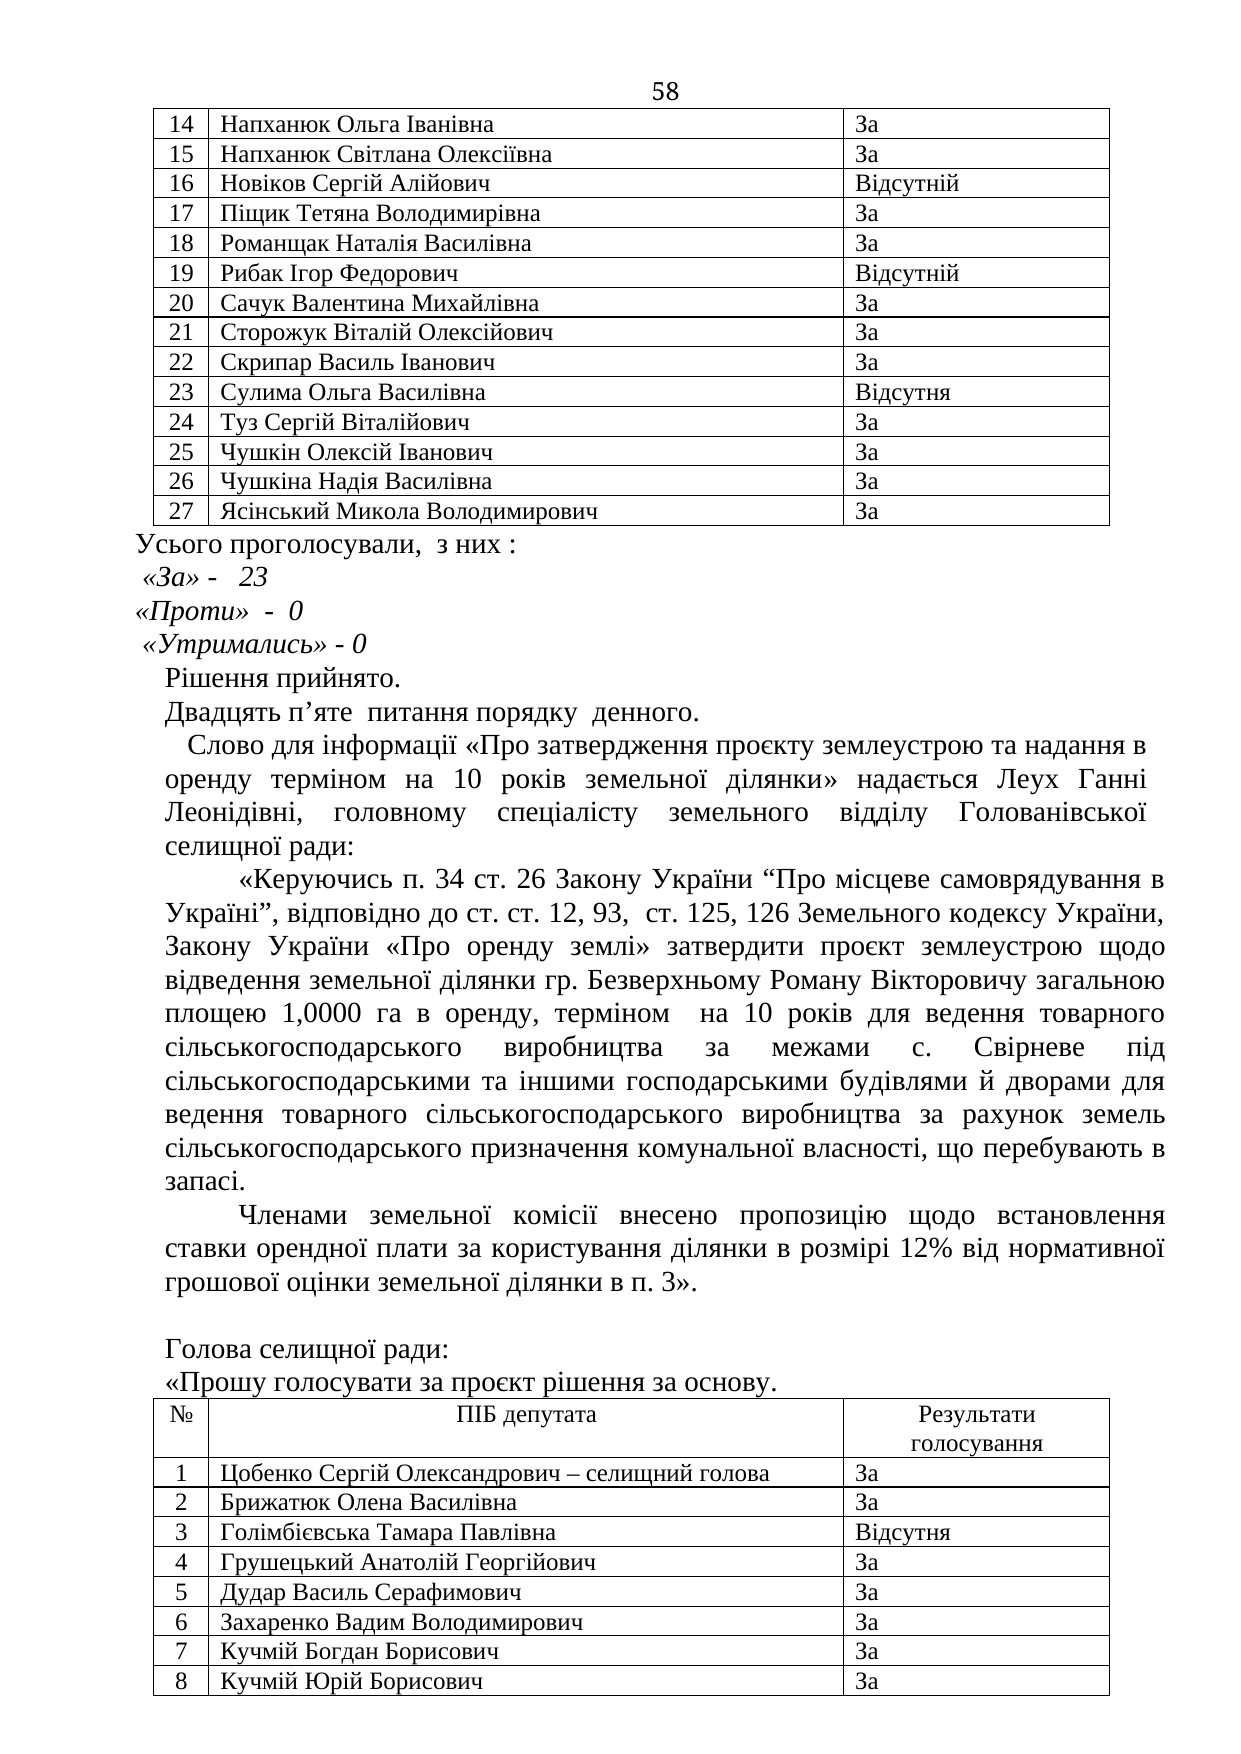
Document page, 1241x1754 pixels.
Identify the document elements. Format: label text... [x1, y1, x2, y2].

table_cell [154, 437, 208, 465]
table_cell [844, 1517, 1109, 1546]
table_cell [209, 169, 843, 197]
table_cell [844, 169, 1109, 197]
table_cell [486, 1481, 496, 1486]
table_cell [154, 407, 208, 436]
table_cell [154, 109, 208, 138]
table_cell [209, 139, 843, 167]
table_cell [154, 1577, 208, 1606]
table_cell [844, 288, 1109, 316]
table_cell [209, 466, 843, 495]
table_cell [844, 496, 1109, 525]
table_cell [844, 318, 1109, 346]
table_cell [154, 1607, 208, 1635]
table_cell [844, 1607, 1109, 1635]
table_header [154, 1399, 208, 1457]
text «Керуючись п. 34 ст. 26 Закону України “Про місцеве самоврядування в Україні”, відповідно до ст. ст. 12, 93, ст. 125, 126 Земельного кодексу України, Закону України «Про оренду землі» затвердити проєкт землеустрою щодо відведення земельної ділянки гр. Безверхньому Роману Вікторовичу загальною площею 1,0000 га в оренду, терміном на 10 років для ведення товарного сільськогосподарського виробництва за межами с. Свірневе під сільськогосподарськими та іншими господарськими будівлями й дворами для ведення товарного сільськогосподарського виробництва за рахунок земель сільськогосподарського призначення комунальної власності, що перебувають в запасі. [164, 861, 1166, 1197]
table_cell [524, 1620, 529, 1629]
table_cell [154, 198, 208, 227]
subtitle Двадцять п’яте питання порядку денного. [164, 694, 1166, 727]
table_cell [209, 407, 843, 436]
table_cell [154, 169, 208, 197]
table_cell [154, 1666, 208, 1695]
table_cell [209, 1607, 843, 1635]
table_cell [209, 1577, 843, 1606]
list «Проти» - 0 [134, 593, 1166, 627]
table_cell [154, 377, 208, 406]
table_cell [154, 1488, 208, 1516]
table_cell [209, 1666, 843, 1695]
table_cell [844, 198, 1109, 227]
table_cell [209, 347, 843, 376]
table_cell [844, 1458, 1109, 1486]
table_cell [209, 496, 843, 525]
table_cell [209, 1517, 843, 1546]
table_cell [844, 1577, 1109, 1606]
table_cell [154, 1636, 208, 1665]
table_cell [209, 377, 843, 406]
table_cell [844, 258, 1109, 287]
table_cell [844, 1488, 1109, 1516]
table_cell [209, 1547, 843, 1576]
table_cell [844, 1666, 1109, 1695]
list «Утримались» - 0 [134, 627, 1166, 660]
list Усього проголосували, з них : [134, 526, 1166, 559]
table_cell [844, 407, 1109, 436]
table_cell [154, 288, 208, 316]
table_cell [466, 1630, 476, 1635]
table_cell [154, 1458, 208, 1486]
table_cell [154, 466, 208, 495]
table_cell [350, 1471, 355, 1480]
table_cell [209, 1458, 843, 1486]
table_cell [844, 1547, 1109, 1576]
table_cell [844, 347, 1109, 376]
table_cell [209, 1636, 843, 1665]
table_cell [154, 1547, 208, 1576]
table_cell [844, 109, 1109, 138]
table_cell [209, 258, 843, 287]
text Членами земельної комісії внесено пропозицію щодо встановлення ставки орендної плати за користування ділянки в розмірі 12% від нормативної грошової оцінки земельної ділянки в п. 3». [164, 1197, 1166, 1297]
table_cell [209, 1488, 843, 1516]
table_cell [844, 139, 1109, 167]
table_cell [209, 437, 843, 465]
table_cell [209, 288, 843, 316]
text «Прошу голосувати за проєкт рішення за основу. [164, 1364, 1166, 1398]
text Рішення прийнято. [164, 660, 1166, 694]
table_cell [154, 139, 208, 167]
text Голова селищної ради: [164, 1331, 1166, 1364]
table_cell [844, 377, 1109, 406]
list «За» - 23 [134, 559, 1166, 593]
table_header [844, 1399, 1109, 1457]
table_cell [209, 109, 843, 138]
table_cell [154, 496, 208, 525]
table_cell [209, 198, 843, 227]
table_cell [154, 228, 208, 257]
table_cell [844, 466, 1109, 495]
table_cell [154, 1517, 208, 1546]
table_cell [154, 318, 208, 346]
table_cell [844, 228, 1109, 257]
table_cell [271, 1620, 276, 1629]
text Слово для інформації «Про затвердження проєкту землеустрою та надання в оренду терміном на 10 років земельної ділянки» надається Леух Ганні Леонідівні, головному спеціалісту земельного відділу Голованівської селищної ради: [164, 727, 1147, 861]
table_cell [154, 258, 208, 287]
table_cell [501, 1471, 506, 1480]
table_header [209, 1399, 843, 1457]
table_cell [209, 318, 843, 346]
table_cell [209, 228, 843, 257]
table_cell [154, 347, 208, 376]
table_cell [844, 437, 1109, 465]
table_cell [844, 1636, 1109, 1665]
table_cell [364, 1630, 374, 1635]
